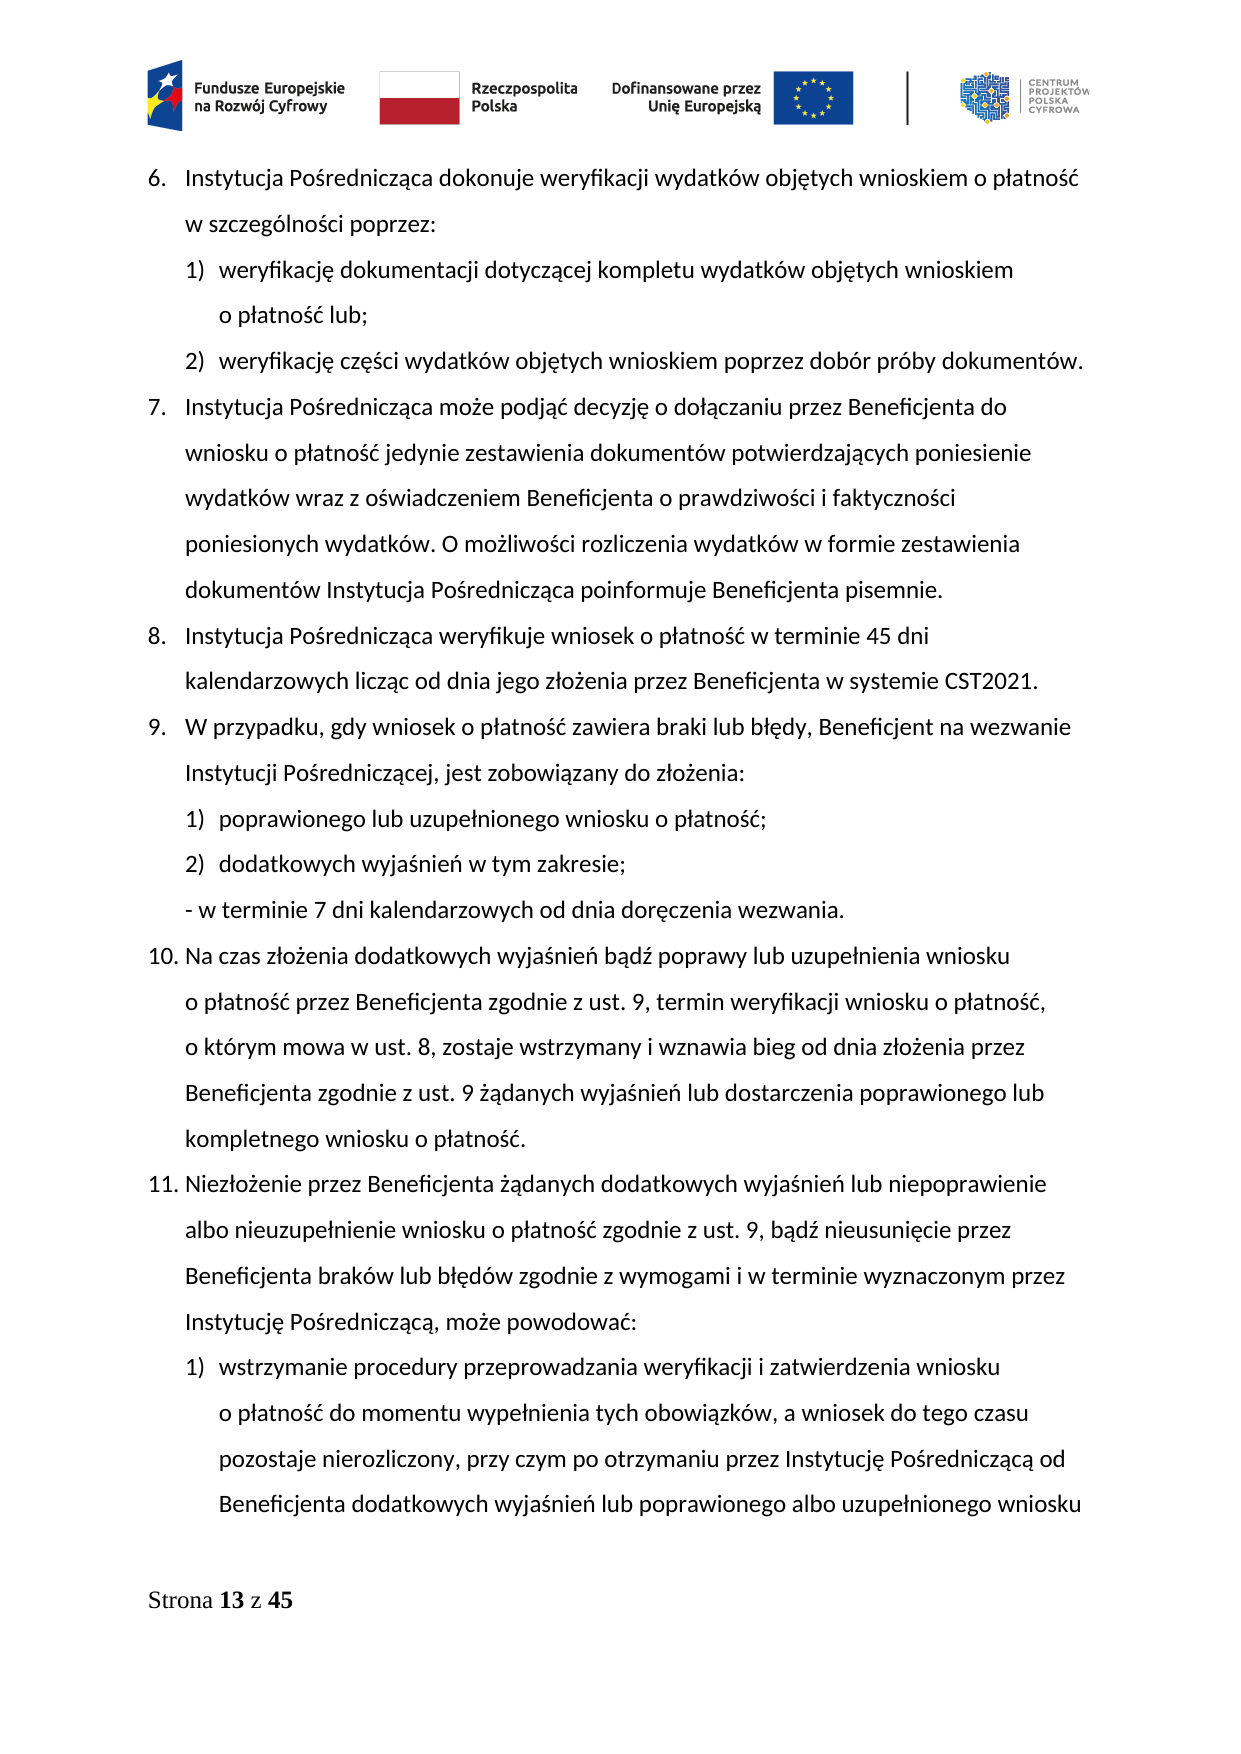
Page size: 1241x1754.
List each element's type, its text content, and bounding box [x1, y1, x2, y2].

list Niezłożenie przez Beneficjenta żądanych dodatkowych wyjaśnień lub niepoprawienie albo nieuzupełnienie wniosku o płatność zgodnie z ust. 9, bądź nieusunięcie przez Beneficjenta braków lub błędów zgodnie z wymogami i w terminie wyznaczonym przez Instytucję Pośredniczącą, może powodować: [148, 1168, 1093, 1336]
list Instytucja Pośrednicząca może podjąć decyzję o dołączaniu przez Beneficjenta do wniosku o płatność jedynie zestawienia dokumentów potwierdzających poniesienie wydatków wraz z oświadczeniem Beneficjenta o prawdziwości i faktyczności poniesionych wydatków. O możliwości rozliczenia wydatków w formie zestawienia dokumentów Instytucja Pośrednicząca poinformuje Beneficjenta pisemnie. [148, 391, 1093, 604]
list - w terminie 7 dni kalendarzowych od dnia doręczenia wezwania. [185, 894, 1093, 925]
list Instytucja Pośrednicząca dokonuje weryfikacji wydatków objętych wnioskiem o płatność w szczególności poprzez: [148, 162, 1093, 239]
list Instytucja Pośrednicząca weryfikuje wniosek o płatność w terminie 45 dni kalendarzowych licząc od dnia jego złożenia przez Beneficjenta w systemie CST2021. [148, 620, 1093, 696]
list weryfikację dokumentacji dotyczącej kompletu wydatków objętych wnioskiem o płatność lub; [185, 254, 1093, 330]
picture [147, 60, 1090, 131]
list poprawionego lub uzupełnionego wniosku o płatność; [185, 803, 1093, 833]
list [185, 1351, 1093, 1519]
list W przypadku, gdy wniosek o płatność zawiera braki lub błędy, Beneficjent na wezwanie Instytucji Pośredniczącej, jest zobowiązany do złożenia: [148, 711, 1093, 787]
list dodatkowych wyjaśnień w tym zakresie; [185, 848, 1093, 879]
list weryfikację części wydatków objętych wnioskiem poprzez dobór próby dokumentów. [185, 345, 1093, 376]
list Na czas złożenia dodatkowych wyjaśnień bądź poprawy lub uzupełnienia wniosku o płatność przez Beneficjenta zgodnie z ust. 9, termin weryfikacji wniosku o płatność, o którym mowa w ust. 8, zostaje wstrzymany i wznawia bieg od dnia złożenia przez Beneficjenta zgodnie z ust. 9 żądanych wyjaśnień lub dostarczenia poprawionego lub kompletnego wniosku o płatność. [148, 940, 1093, 1153]
